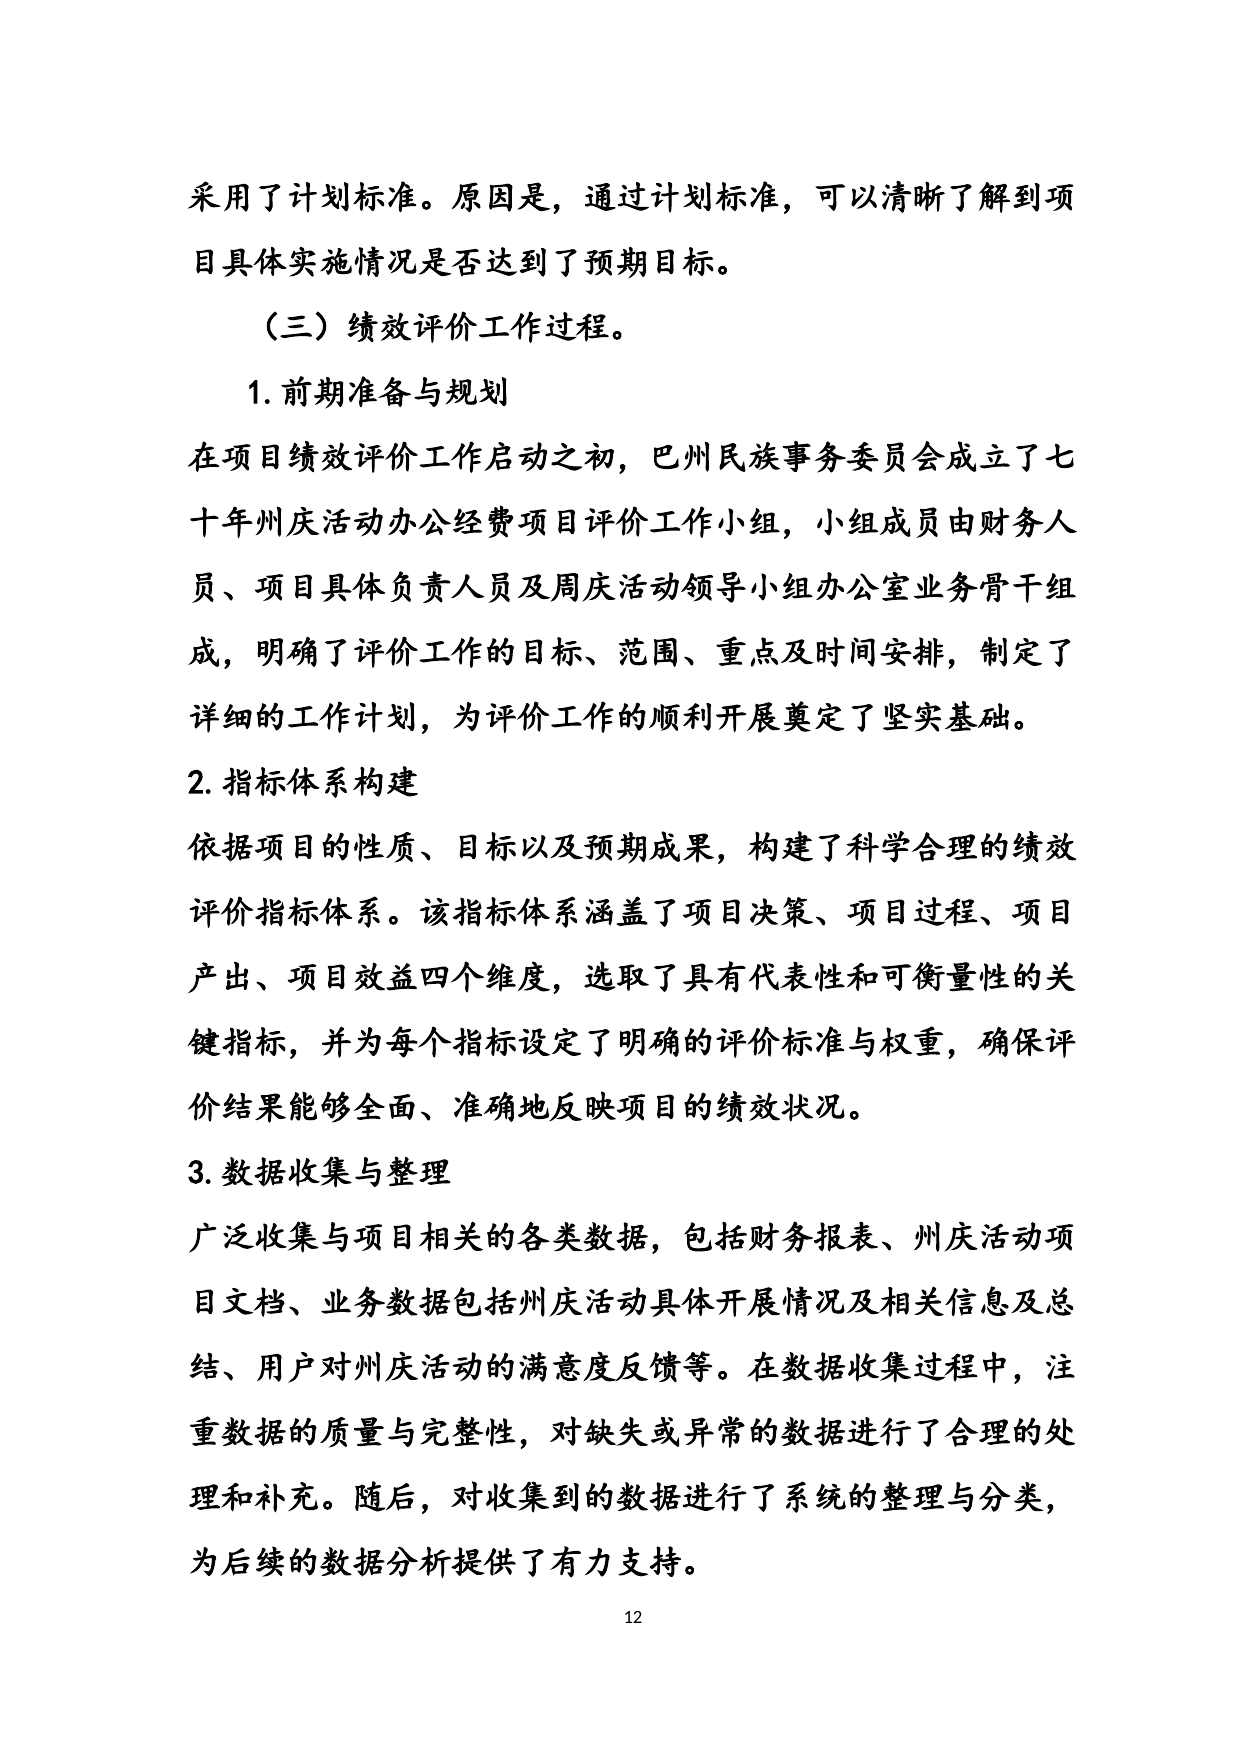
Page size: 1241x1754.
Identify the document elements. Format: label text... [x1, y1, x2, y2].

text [187, 162, 1078, 292]
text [187, 357, 1078, 1592]
text （三）绩效评价工作过程。 [187, 292, 1078, 357]
